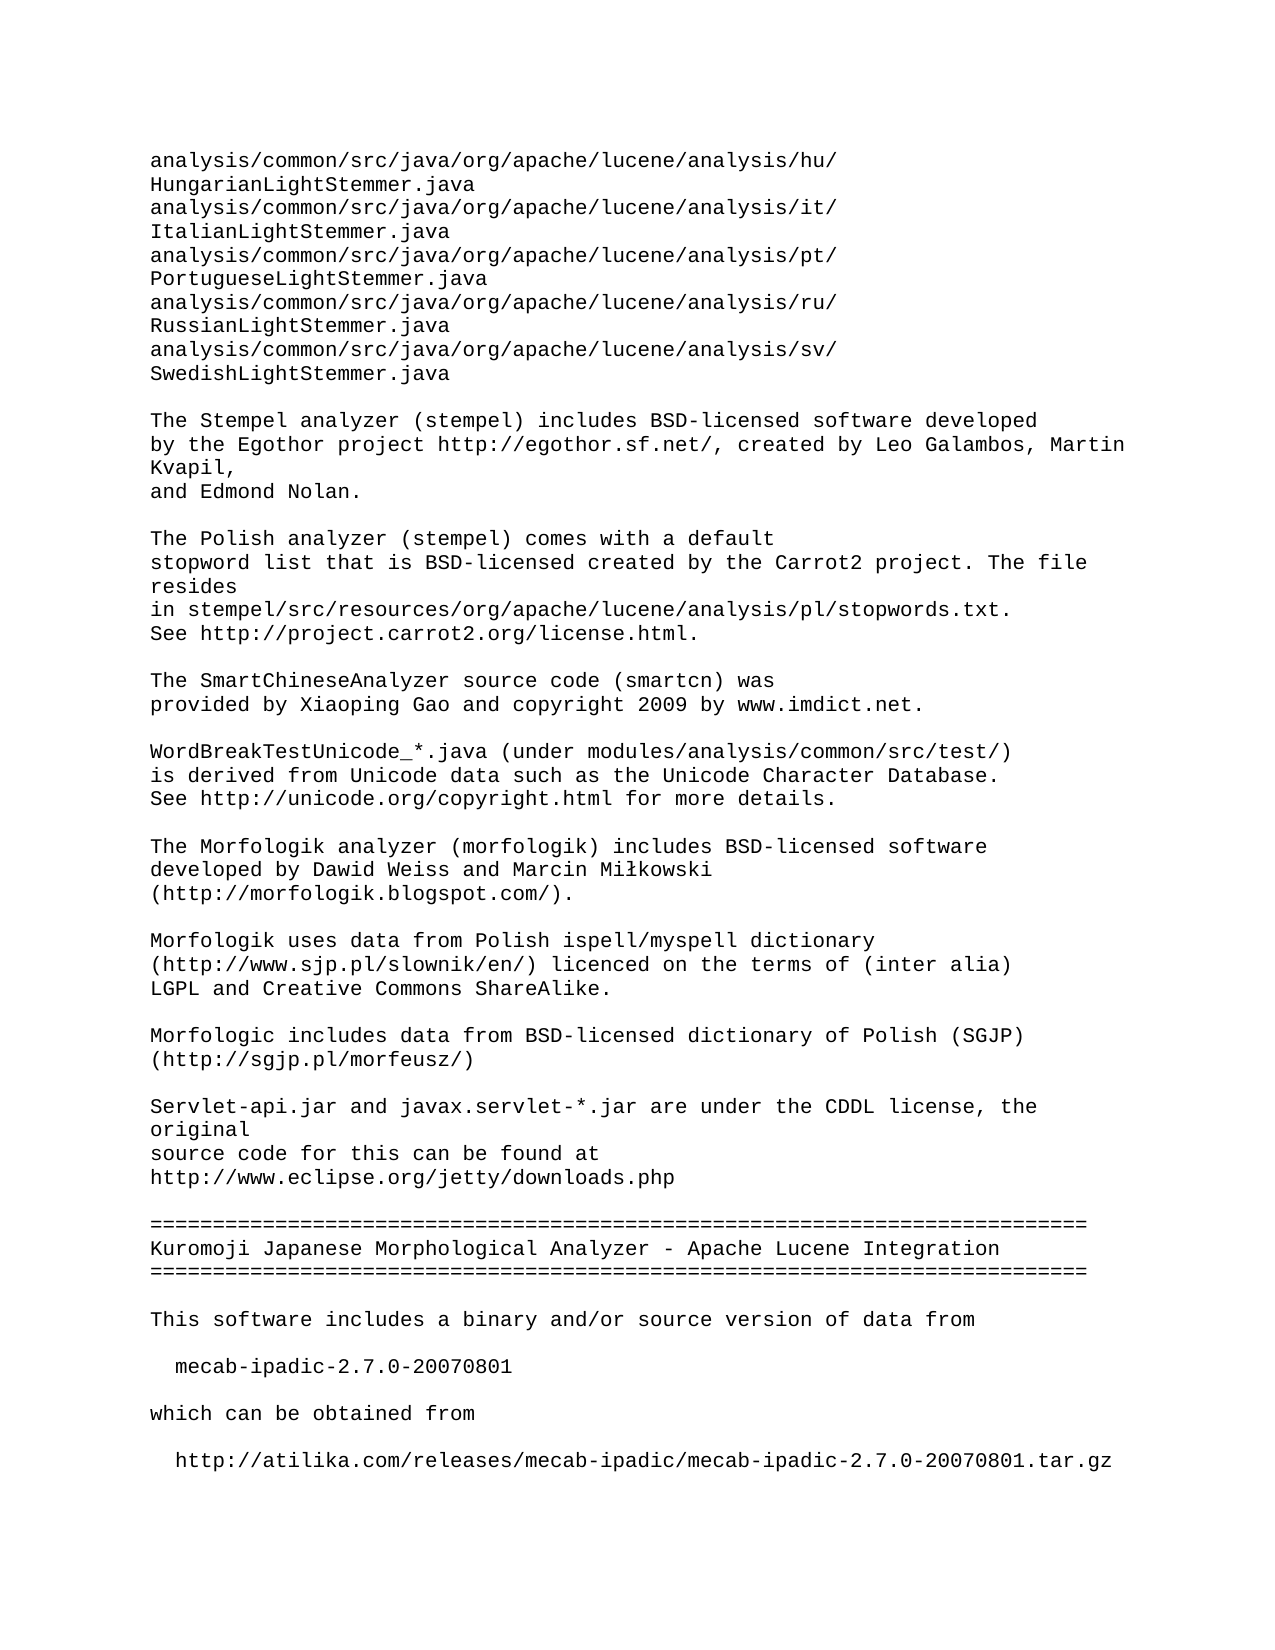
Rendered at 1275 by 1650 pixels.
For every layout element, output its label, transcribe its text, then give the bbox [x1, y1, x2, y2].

text analysis/common/src/java/org/apache/lucene/analysis/pt/PortugueseLightStemmer.java [150, 244, 1125, 292]
text analysis/common/src/java/org/apache/lucene/analysis/hu/HungarianLightStemmer.java [150, 150, 1125, 197]
text See http://unicode.org/copyright.html for more details. [150, 788, 1125, 812]
text (http://www.sjp.pl/slownik/en/) licenced on the terms of (inter alia) [150, 954, 1125, 978]
text stopword list that is BSD-licensed created by the Carrot2 project. The file resides [150, 552, 1125, 599]
text source code for this can be found at http://www.eclipse.org/jetty/downloads.php [150, 1143, 1125, 1190]
text =========================================================================== [150, 1261, 1125, 1285]
text The Stempel analyzer (stempel) includes BSD-licensed software developed [150, 410, 1125, 434]
text The SmartChineseAnalyzer source code (smartcn) was [150, 670, 1125, 694]
text WordBreakTestUnicode_*.java (under modules/analysis/common/src/test/) [150, 741, 1125, 765]
text This software includes a binary and/or source version of data from [150, 1309, 1125, 1332]
text Morfologik uses data from Polish ispell/myspell dictionary [150, 930, 1125, 954]
text LGPL and Creative Commons ShareAlike. [150, 978, 1125, 1001]
text is derived from Unicode data such as the Unicode Character Database. [150, 765, 1125, 788]
text The Morfologik analyzer (morfologik) includes BSD-licensed software [150, 836, 1125, 859]
text (http://sgjp.pl/morfeusz/) [150, 1048, 1125, 1072]
text The Polish analyzer (stempel) comes with a default [150, 528, 1125, 552]
text mecab-ipadic-2.7.0-20070801 [150, 1356, 1125, 1379]
text Morfologic includes data from BSD-licensed dictionary of Polish (SGJP) [150, 1025, 1125, 1048]
text analysis/common/src/java/org/apache/lucene/analysis/it/ItalianLightStemmer.java [150, 197, 1125, 244]
text See http://project.carrot2.org/license.html. [150, 623, 1125, 647]
text Kuromoji Japanese Morphological Analyzer - Apache Lucene Integration [150, 1238, 1125, 1261]
text http://atilika.com/releases/mecab-ipadic/mecab-ipadic-2.7.0-20070801.tar.gz [150, 1451, 1125, 1474]
text analysis/common/src/java/org/apache/lucene/analysis/sv/SwedishLightStemmer.java [150, 339, 1125, 386]
text and Edmond Nolan. [150, 481, 1125, 505]
text analysis/common/src/java/org/apache/lucene/analysis/ru/RussianLightStemmer.java [150, 292, 1125, 339]
text Servlet-api.jar and javax.servlet-*.jar are under the CDDL license, the original [150, 1096, 1125, 1143]
text provided by Xiaoping Gao and copyright 2009 by www.imdict.net. [150, 694, 1125, 717]
text developed by Dawid Weiss and Marcin Miłkowski (http://morfologik.blogspot.com/). [150, 859, 1125, 907]
text in stempel/src/resources/org/apache/lucene/analysis/pl/stopwords.txt. [150, 599, 1125, 623]
text by the Egothor project http://egothor.sf.net/, created by Leo Galambos, Martin Kvapil, [150, 434, 1125, 481]
text which can be obtained from [150, 1403, 1125, 1427]
text =========================================================================== [150, 1214, 1125, 1238]
